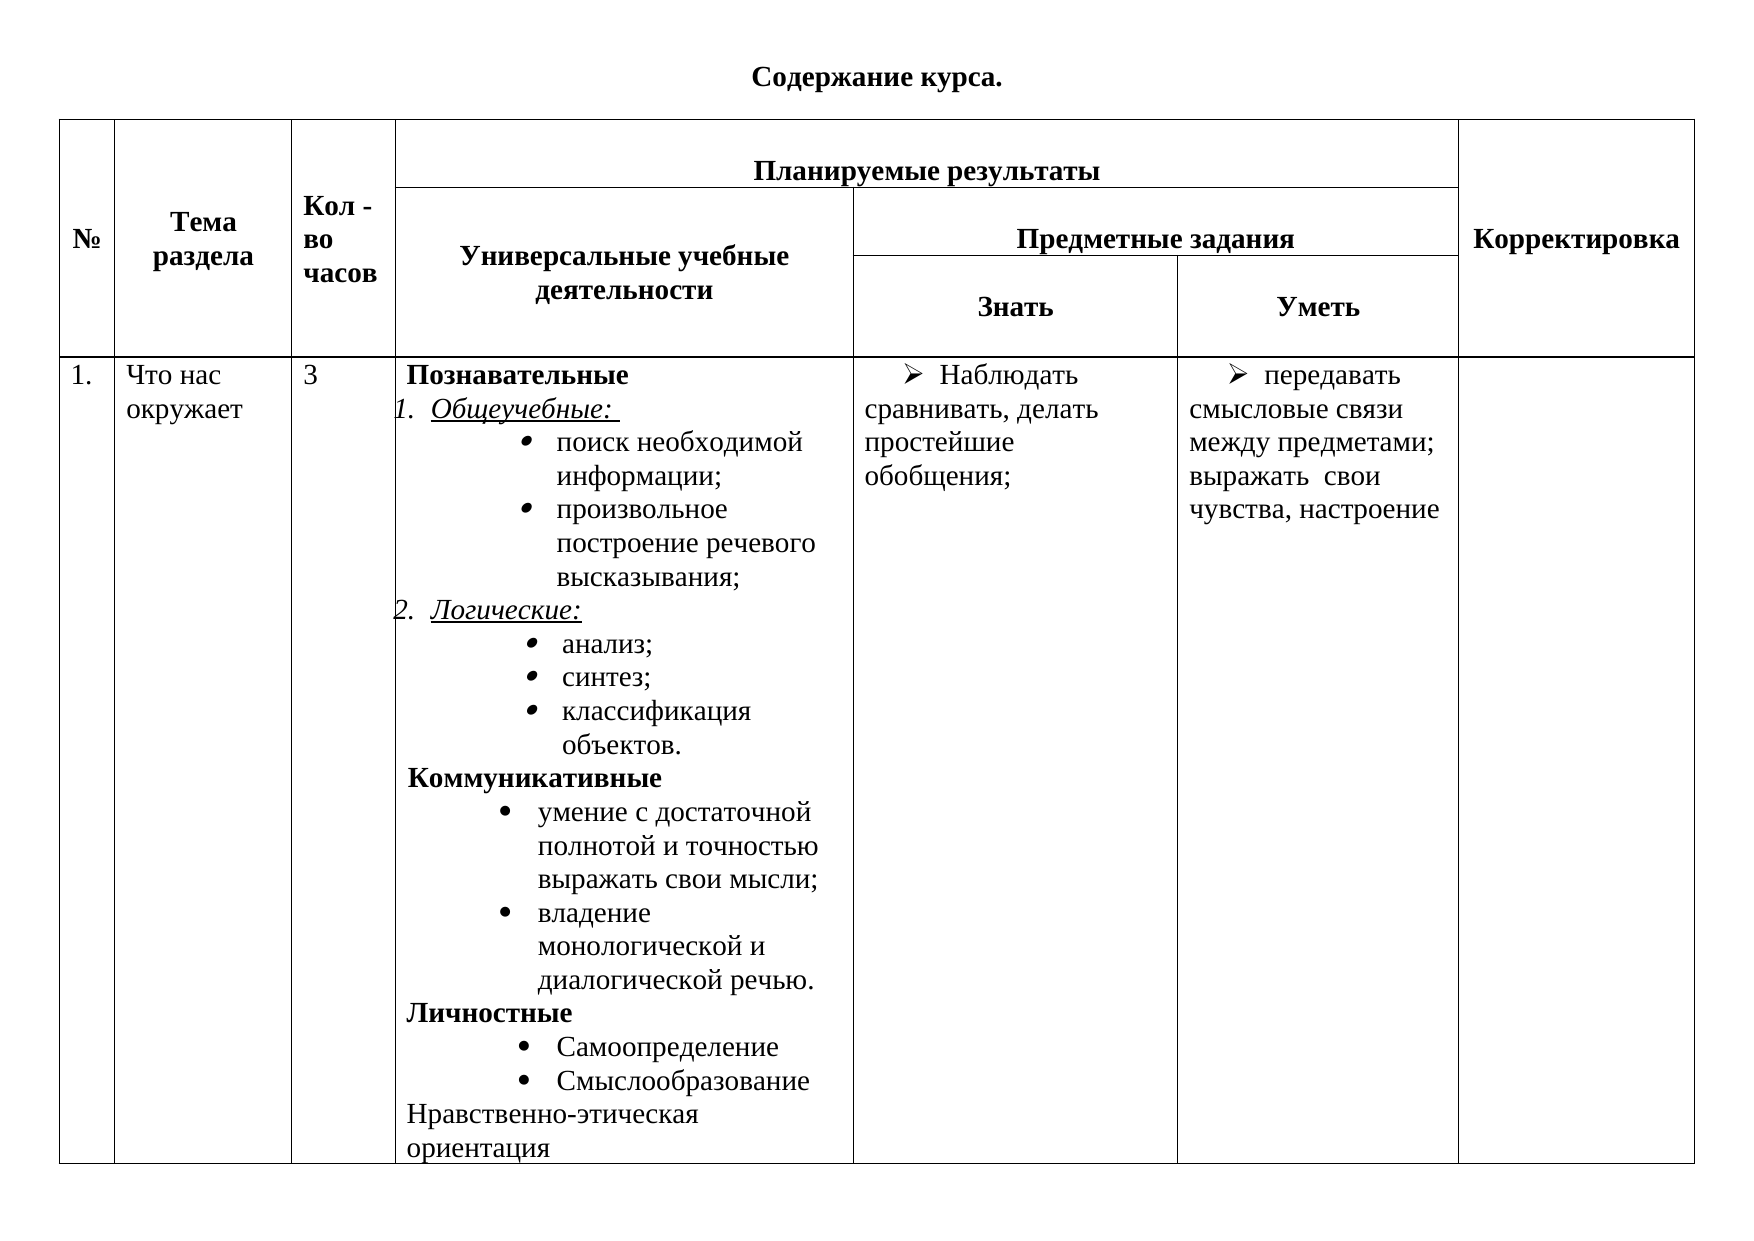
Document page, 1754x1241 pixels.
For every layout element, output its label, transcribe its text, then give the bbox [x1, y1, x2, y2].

table_cell Предметные задания [854, 188, 1458, 255]
table_cell передавать смысловые связи между предметами; выражать свои чувства, настроение [1178, 358, 1458, 1163]
table_cell [1459, 358, 1694, 1163]
table_header Тема раздела [115, 120, 291, 356]
table_cell 3 [292, 358, 395, 1163]
table_cell Наблюдать сравнивать, делать простейшие обобщения; [854, 358, 1177, 1163]
table_cell Что нас окружает [115, 358, 291, 1163]
table_cell Уметь [1178, 256, 1458, 356]
table_header Корректировка [1459, 120, 1694, 356]
table_cell Универсальные учебные деятельности [396, 188, 853, 356]
text Содержание курса. [59, 59, 1695, 93]
table_cell Познавательные Общеучебные: поиск необходимой информации; произвольное построение речевого высказывания; Логические: анализ; синтез; классификация объектов. Коммуникативные умение с достаточной полнотой и точностью выражать свои мысли; владение монологической и диалогической речью. Личностные Самоопределение Смыслообразование Нравственно-этическая ориентация [396, 358, 853, 1163]
table_header Кол -во часов [292, 120, 395, 356]
table_cell Знать [854, 256, 1177, 356]
table_header № [60, 120, 114, 356]
table_cell 1. [60, 358, 114, 1163]
table_header Планируемые результаты [396, 120, 1458, 187]
